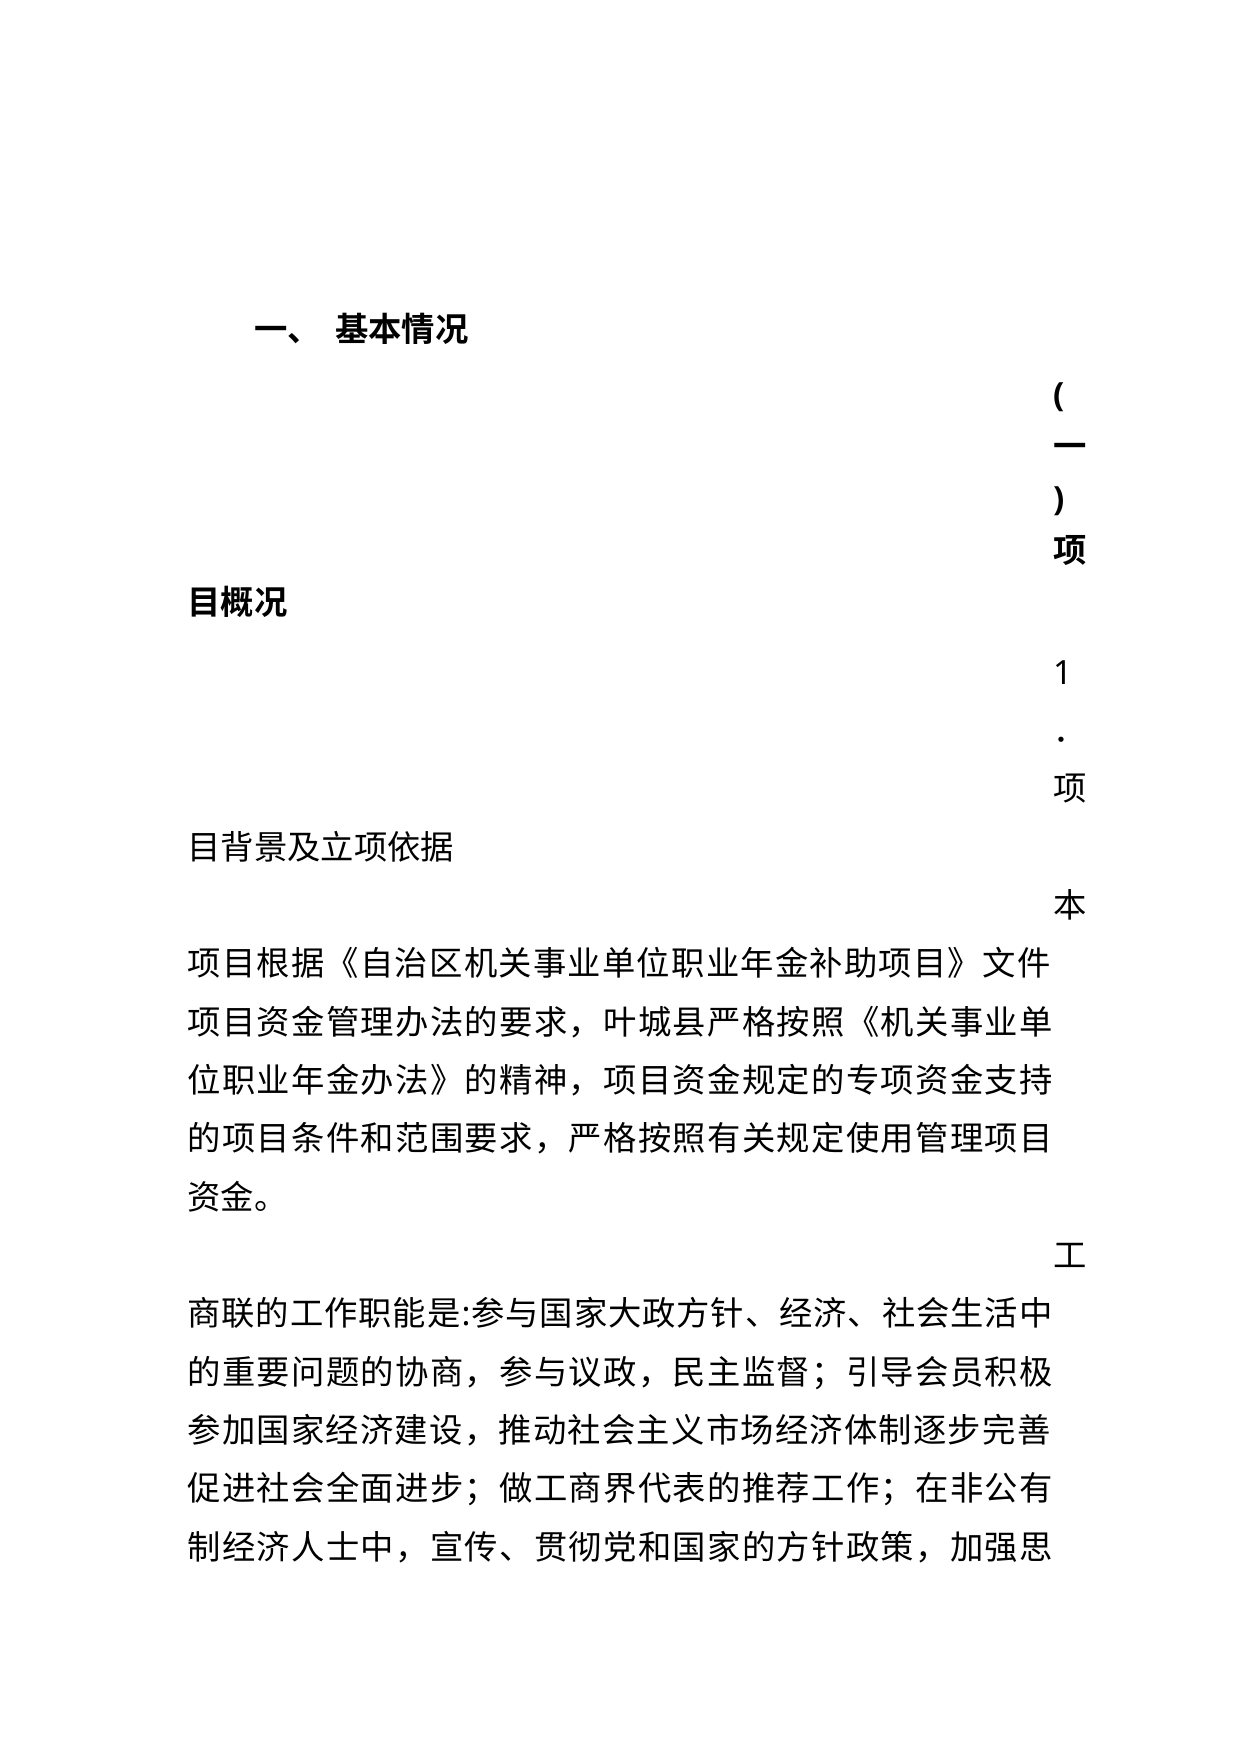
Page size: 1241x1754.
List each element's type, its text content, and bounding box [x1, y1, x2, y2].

text 项目概况 [187, 364, 1053, 625]
list 基本情况 [254, 300, 1053, 352]
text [187, 1221, 1053, 1571]
text 本项目根据《自治区机关事业单位职业年金补助项目》文件、项目资金管理办法的要求，叶城县严格按照《机关事业单位职业年金办法》的精神，项目资金规定的专项资金支持的项目条件和范围要求，严格按照有关规定使用管理项目资金。 [187, 871, 1053, 1221]
list 项目背景及立项依据 [187, 637, 1053, 871]
